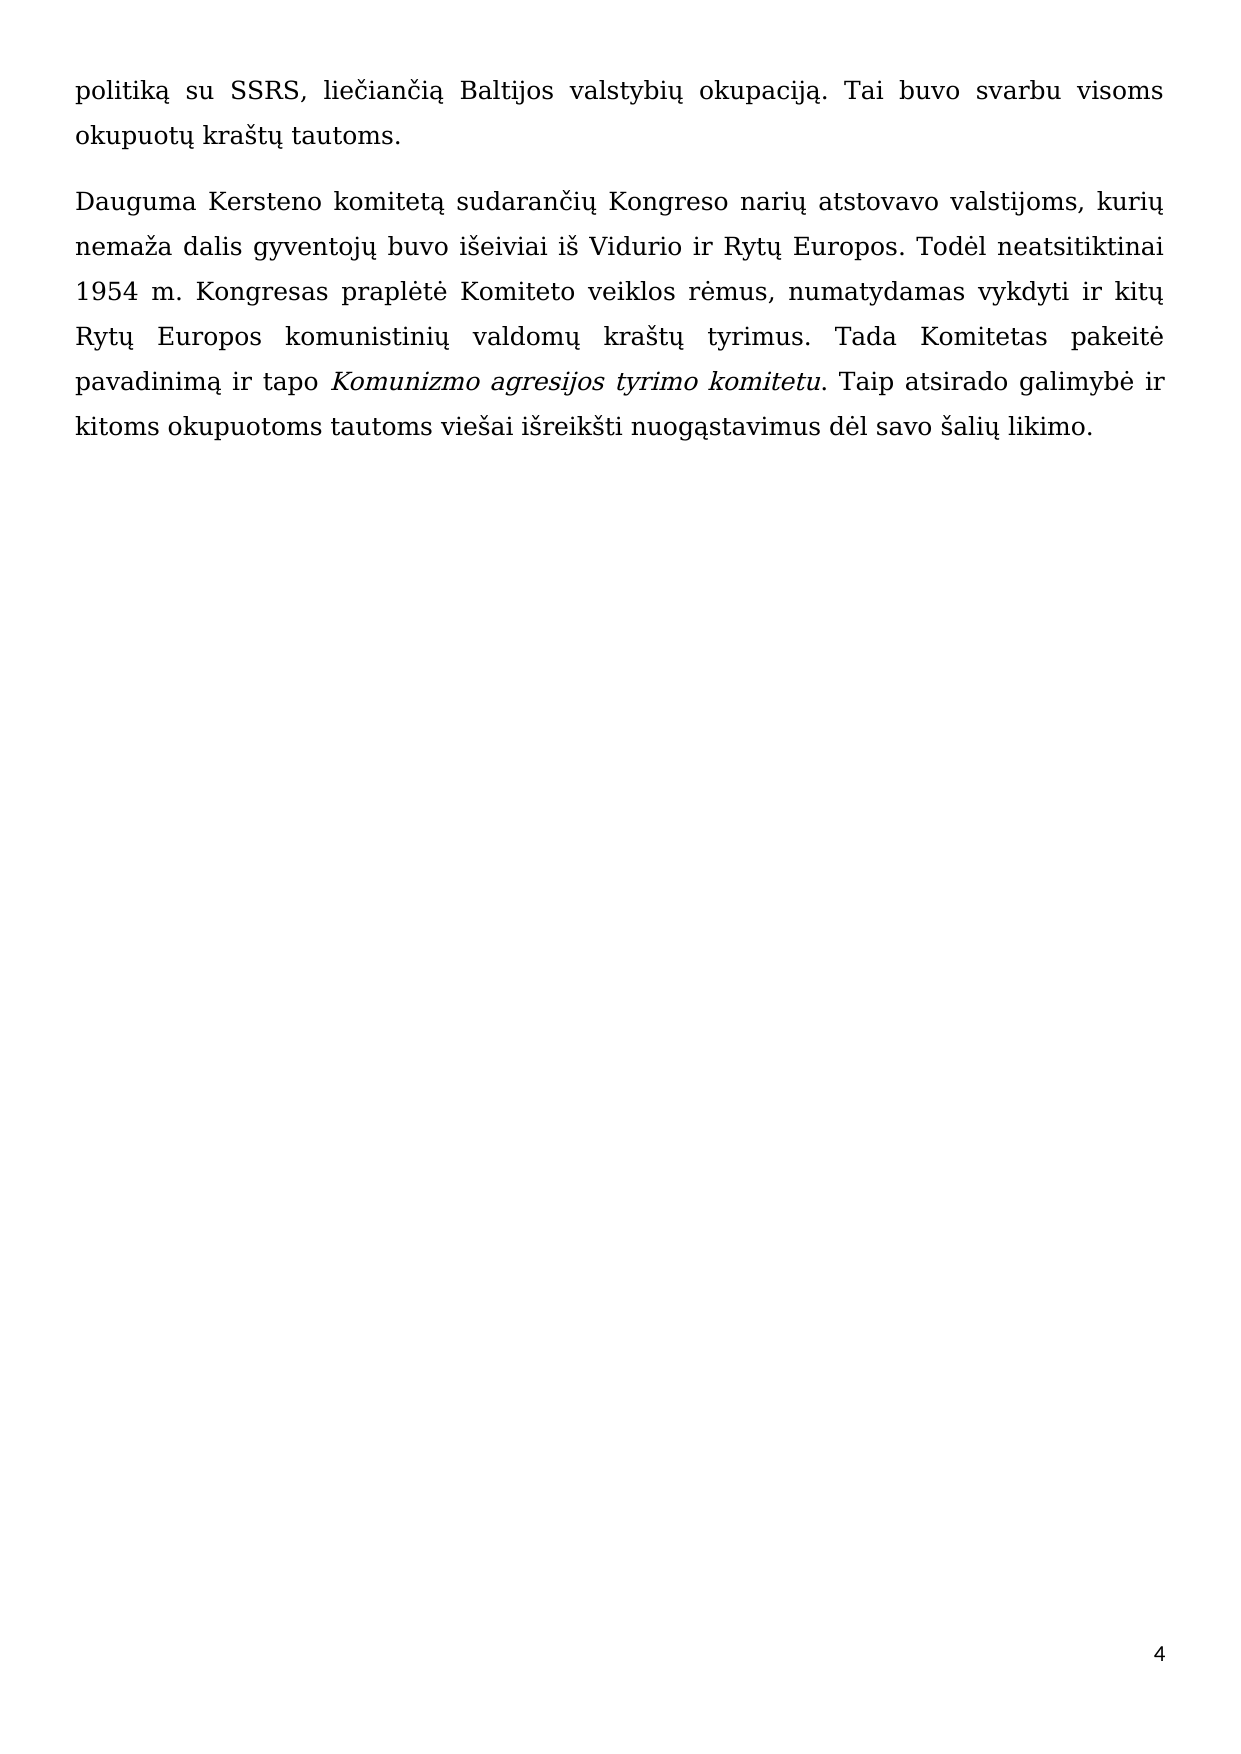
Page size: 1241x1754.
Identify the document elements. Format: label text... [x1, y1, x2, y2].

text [75, 75, 1165, 150]
text Dauguma Kersteno komitetą sudarančių Kongreso narių atstovavo valstijoms, kurių nemaža dalis gyventojų buvo išeiviai iš Vidurio ir Rytų Europos. Todėl neatsitiktinai 1954 m. Kongresas praplėtė Komiteto veiklos rėmus, numatydamas vykdyti ir kitų Rytų Europos komunistinių valdomų kraštų tyrimus. Tada Komitetas pakeitė pavadinimą ir tapo Komunizmo agresijos tyrimo komitetu. Taip atsirado galimybė ir kitoms okupuotoms tautoms viešai išreikšti nuogąstavimus dėl savo šalių likimo. [75, 186, 1165, 441]
